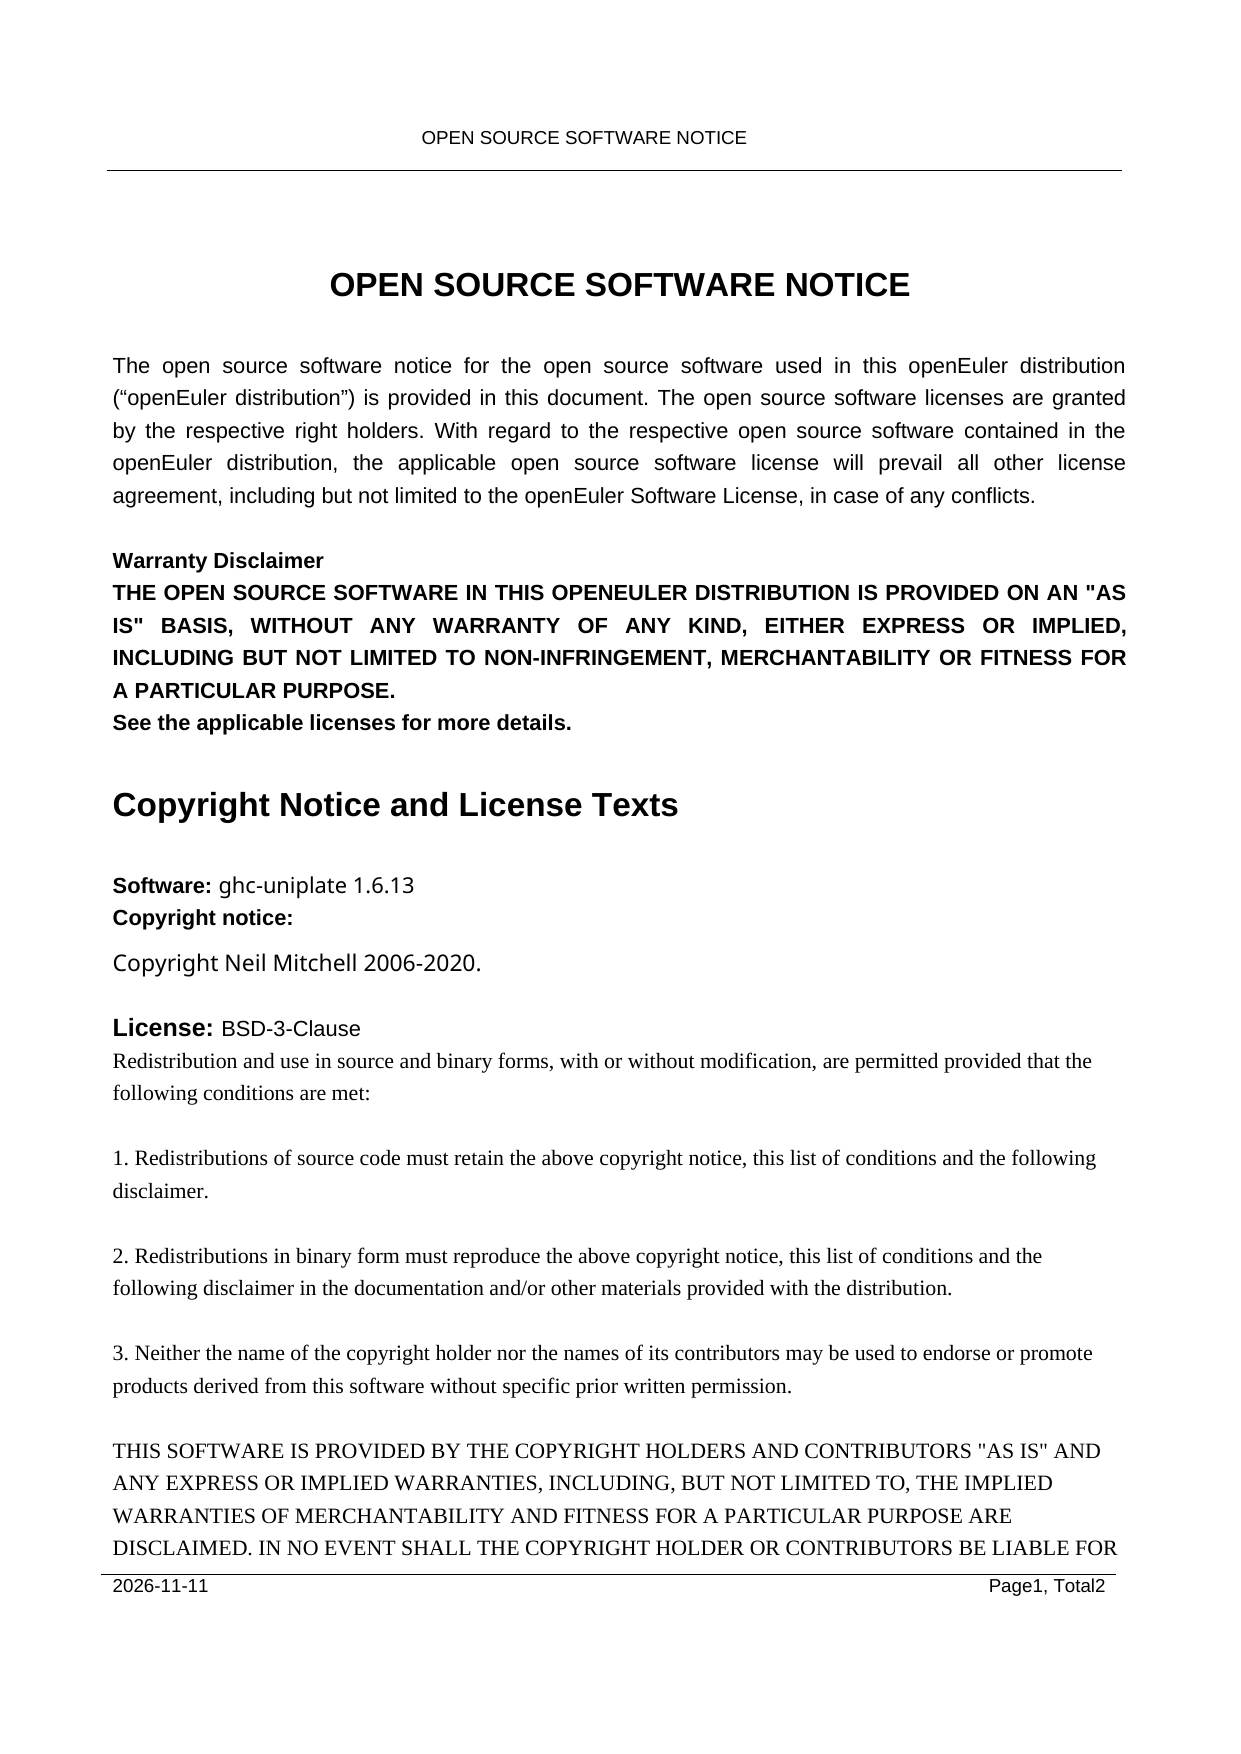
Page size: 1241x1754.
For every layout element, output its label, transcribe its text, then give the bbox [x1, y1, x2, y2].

text Warranty Disclaimer [112, 544, 1128, 576]
title Software: ghc-uniplate 1.6.13 [112, 869, 1128, 901]
text License: BSD-3-Clause [112, 1012, 1128, 1044]
text Copyright Neil Mitchell 2006-2020. [112, 947, 1128, 1012]
text THE OPEN SOURCE SOFTWARE IN THIS OPENEULER DISTRIBUTION IS PROVIDED ON AN "AS IS" BASIS, WITHOUT ANY WARRANTY OF ANY KIND, EITHER EXPRESS OR IMPLIED, INCLUDING BUT NOT LIMITED TO NON-INFRINGEMENT, MERCHANTABILITY OR FITNESS FOR A PARTICULAR PURPOSE. See the applicable licenses for more details. [112, 576, 1128, 739]
text Copyright Notice and License Texts [112, 771, 1128, 836]
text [112, 1044, 1128, 1564]
text OPEN SOURCE SOFTWARE NOTICE [112, 251, 1128, 316]
text The open source software notice for the open source software used in this openEuler distribution (“openEuler distribution”) is provided in this document. The open source software licenses are granted by the respective right holders. With regard to the respective open source software contained in the openEuler distribution, the applicable open source software license will prevail all other license agreement, including but not limited to the openEuler Software License, in case of any conflicts. [112, 349, 1128, 511]
text Copyright notice: [112, 901, 1128, 934]
